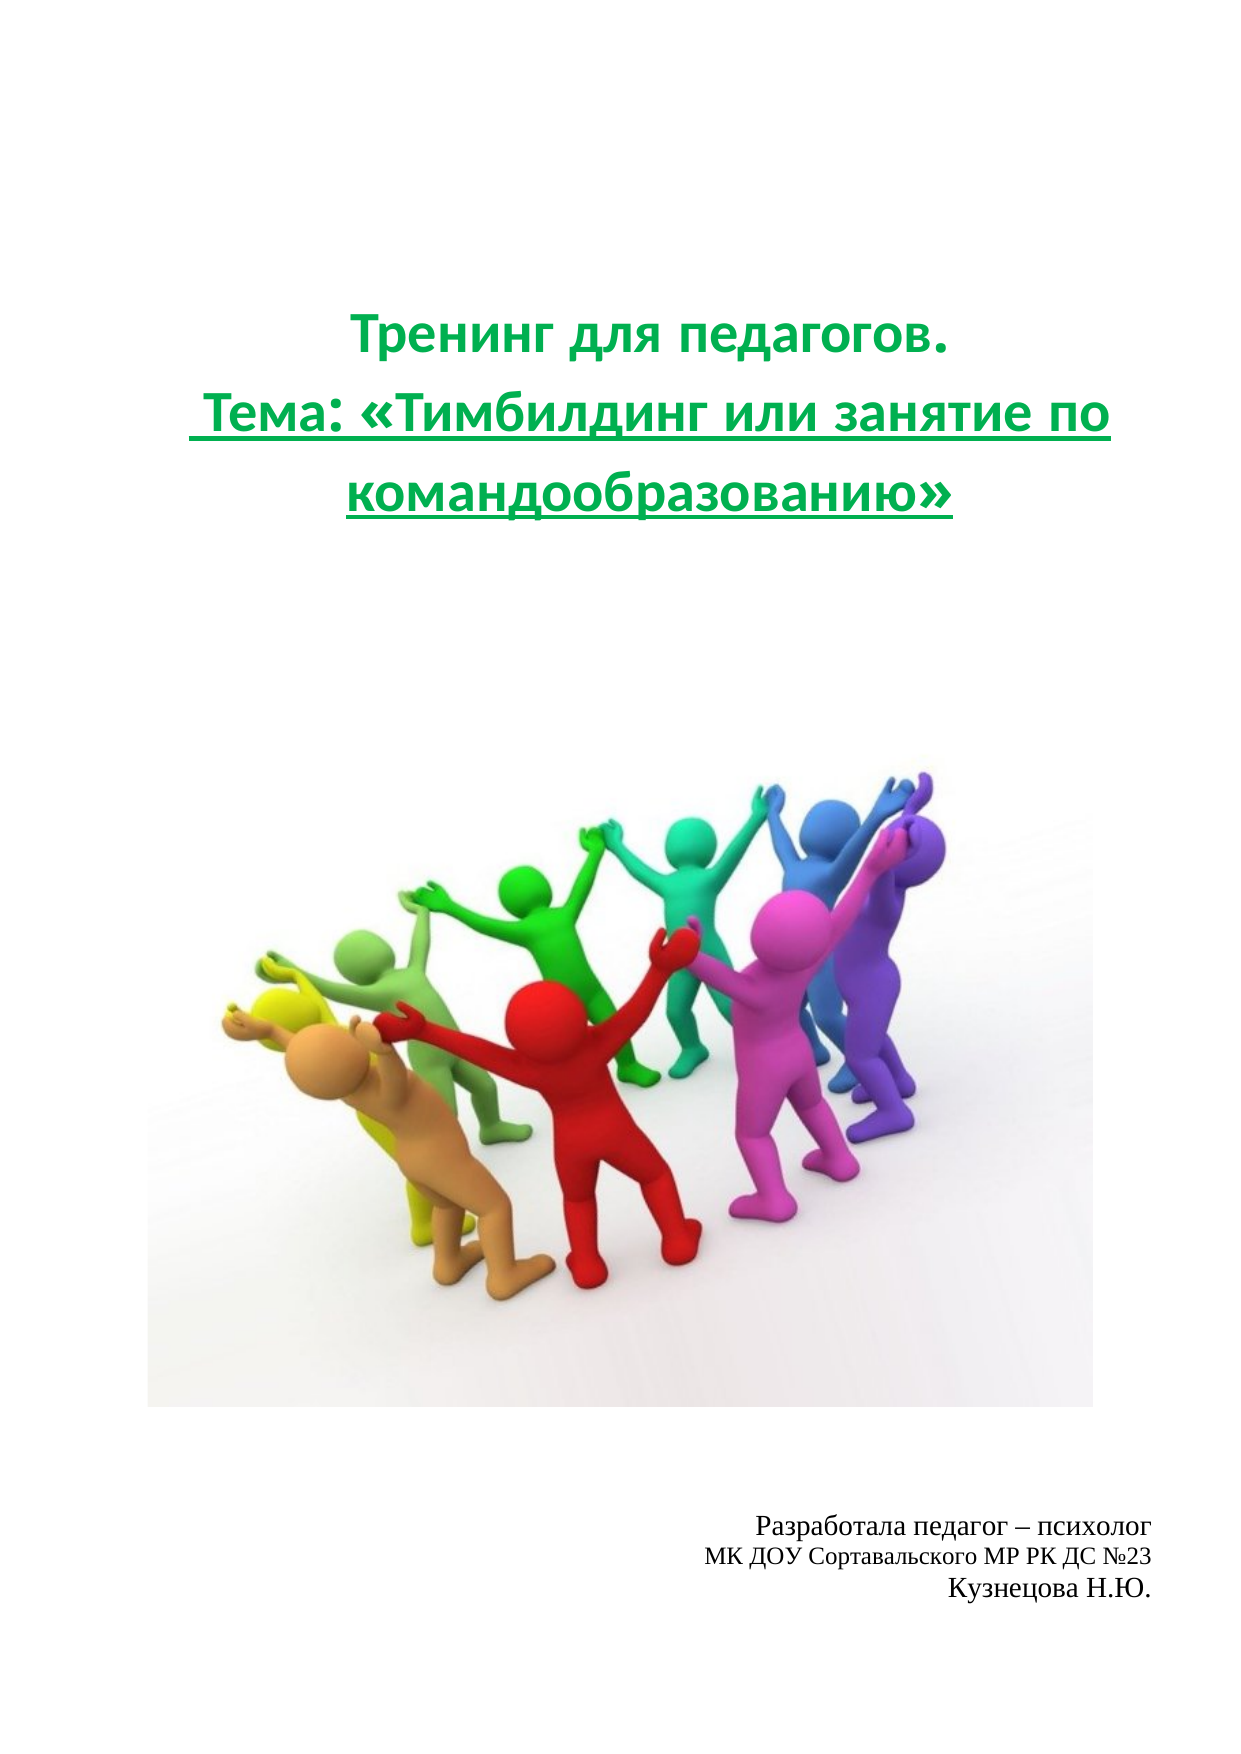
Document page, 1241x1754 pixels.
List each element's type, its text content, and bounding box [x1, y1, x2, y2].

text Разработала педагог – психолог [148, 1508, 1152, 1541]
text МК ДОУ Сортавальского МР РК ДС №23 [148, 1541, 1152, 1570]
picture [147, 624, 1093, 1407]
text Тема: «Тимбилдинг или занятие по командообразованию» [148, 369, 1152, 528]
text Кузнецова Н.Ю. [148, 1570, 1152, 1603]
text Тренинг для педагогов. [148, 290, 1152, 369]
